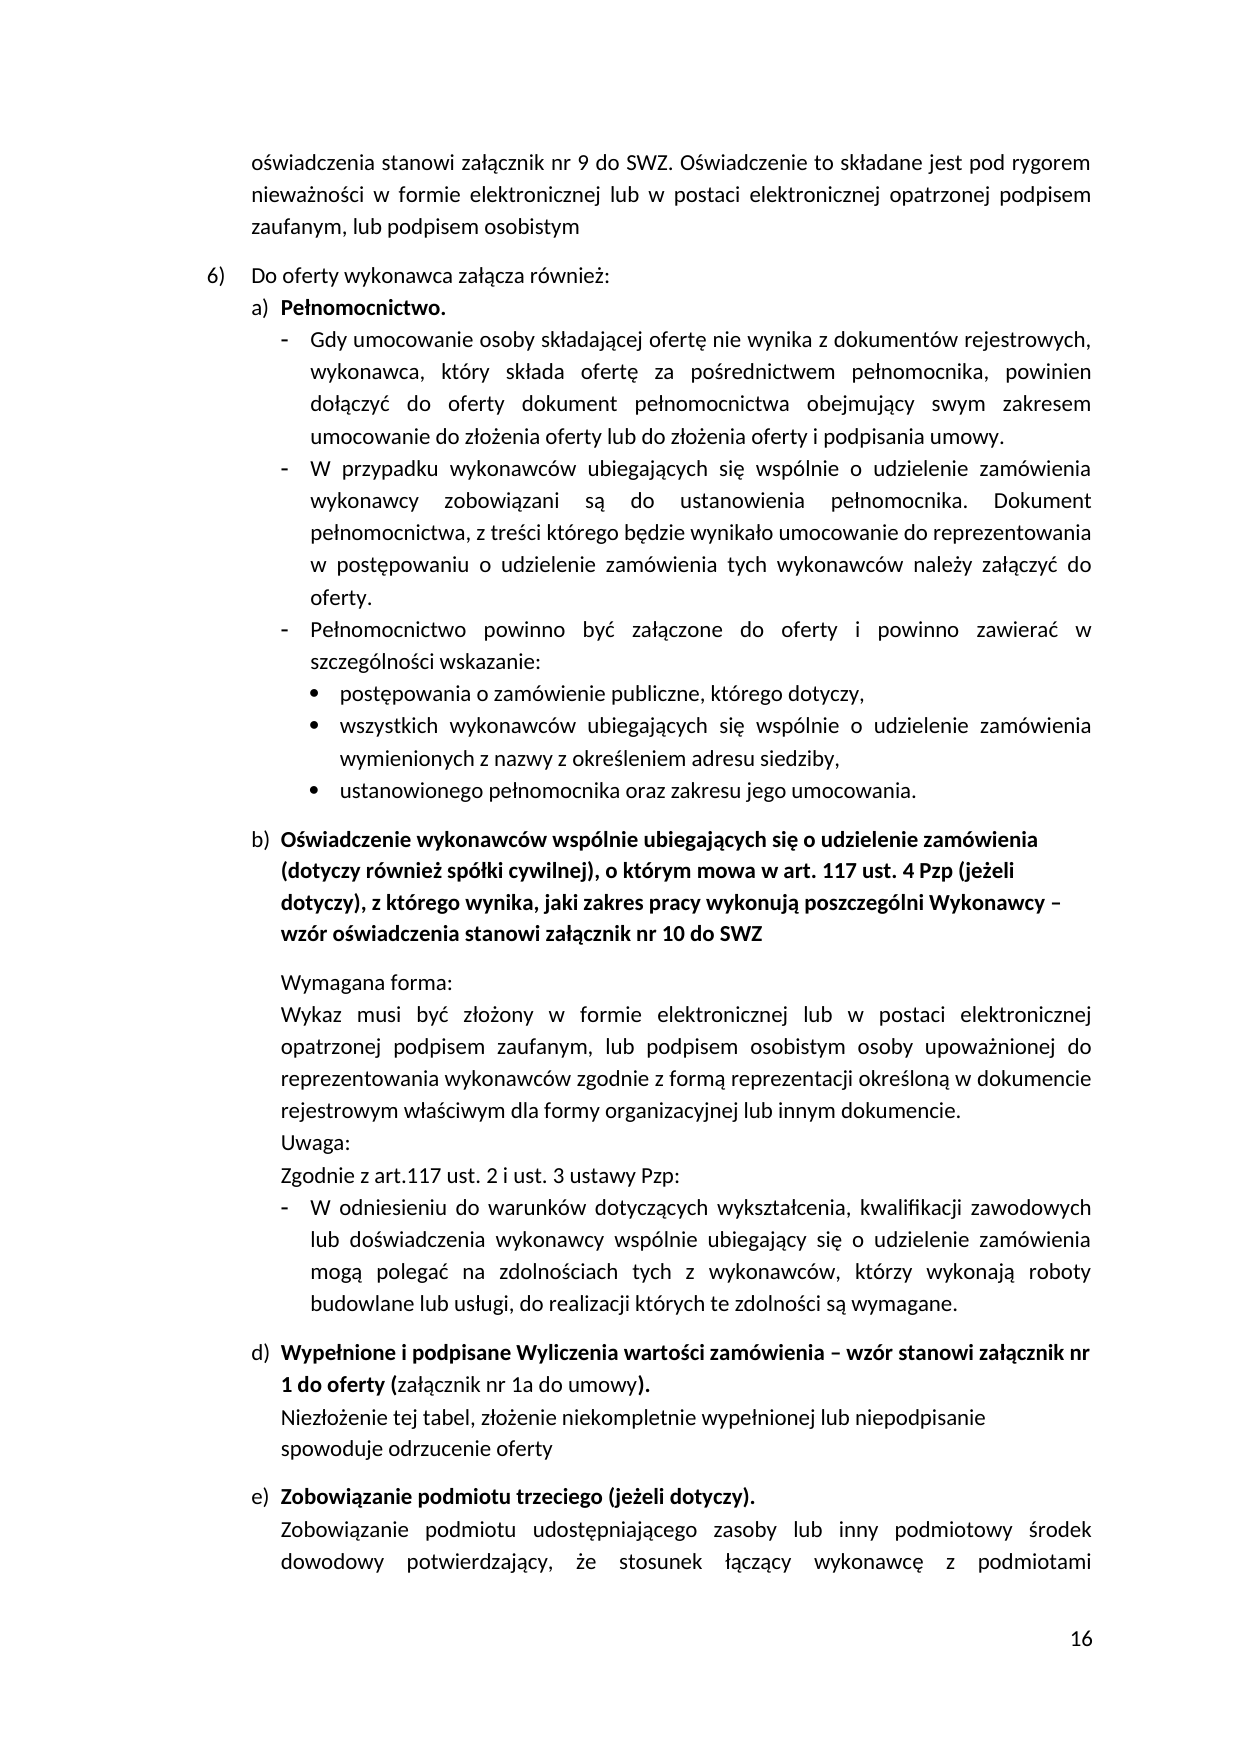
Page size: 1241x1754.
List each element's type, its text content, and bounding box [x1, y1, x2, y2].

list wszystkich wykonawców ubiegających się wspólnie o udzielenie zamówienia wymienionych z nazwy z określeniem adresu siedziby, [310, 711, 1093, 772]
text Uwaga: [281, 1128, 1093, 1157]
list W przypadku wykonawców ubiegających się wspólnie o udzielenie zamówienia wykonawcy zobowiązani są do ustanowienia pełnomocnika. Dokument pełnomocnictwa, z treści którego będzie wynikało umocowanie do reprezentowania w postępowaniu o udzielenie zamówienia tych wykonawców należy załączyć do oferty. [281, 454, 1093, 611]
list ustanowionego pełnomocnika oraz zakresu jego umocowania. [310, 776, 1093, 804]
list postępowania o zamówienie publiczne, którego dotyczy, [310, 679, 1093, 707]
list Oświadczenie wykonawców wspólnie ubiegających się o udzielenie zamówienia (dotyczy również spółki cywilnej), o którym mowa w art. 117 ust. 4 Pzp (jeżeli dotyczy), z którego wynika, jaki zakres pracy wykonują poszczególni Wykonawcy – wzór oświadczenia stanowi załącznik nr 10 do SWZ [251, 825, 1093, 947]
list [281, 1515, 1093, 1575]
text Wymagana forma: [281, 968, 1093, 996]
list Pełnomocnictwo. [251, 293, 1093, 321]
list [207, 148, 1093, 240]
text Wykaz musi być złożony w formie elektronicznej lub w postaci elektronicznej opatrzonej podpisem zaufanym, lub podpisem osobistym osoby upoważnionej do reprezentowania wykonawców zgodnie z formą reprezentacji określoną w dokumencie rejestrowym właściwym dla formy organizacyjnej lub innym dokumencie. [281, 1000, 1093, 1124]
list Pełnomocnictwo powinno być załączone do oferty i powinno zawierać w szczególności wskazanie: [281, 615, 1093, 675]
list Zobowiązanie podmiotu trzeciego (jeżeli dotyczy). [251, 1482, 1093, 1511]
list Wypełnione i podpisane Wyliczenia wartości zamówienia – wzór stanowi załącznik nr 1 do oferty (załącznik nr 1a do umowy). [251, 1338, 1093, 1398]
list Do oferty wykonawca załącza również: [207, 261, 1093, 289]
list W odniesieniu do warunków dotyczących wykształcenia, kwalifikacji zawodowych lub doświadczenia wykonawcy wspólnie ubiegający się o udzielenie zamówienia mogą polegać na zdolnościach tych z wykonawców, którzy wykonają roboty budowlane lub usługi, do realizacji których te zdolności są wymagane. [281, 1193, 1093, 1317]
text Zgodnie z art.117 ust. 2 i ust. 3 ustawy Pzp: [281, 1161, 1093, 1189]
list Niezłożenie tej tabel, złożenie niekompletnie wypełnionej lub niepodpisanie spowoduje odrzucenie oferty [281, 1403, 1093, 1462]
list Gdy umocowanie osoby składającej ofertę nie wynika z dokumentów rejestrowych, wykonawca, który składa ofertę za pośrednictwem pełnomocnika, powinien dołączyć do oferty dokument pełnomocnictwa obejmujący swym zakresem umocowanie do złożenia oferty lub do złożenia oferty i podpisania umowy. [281, 325, 1093, 450]
